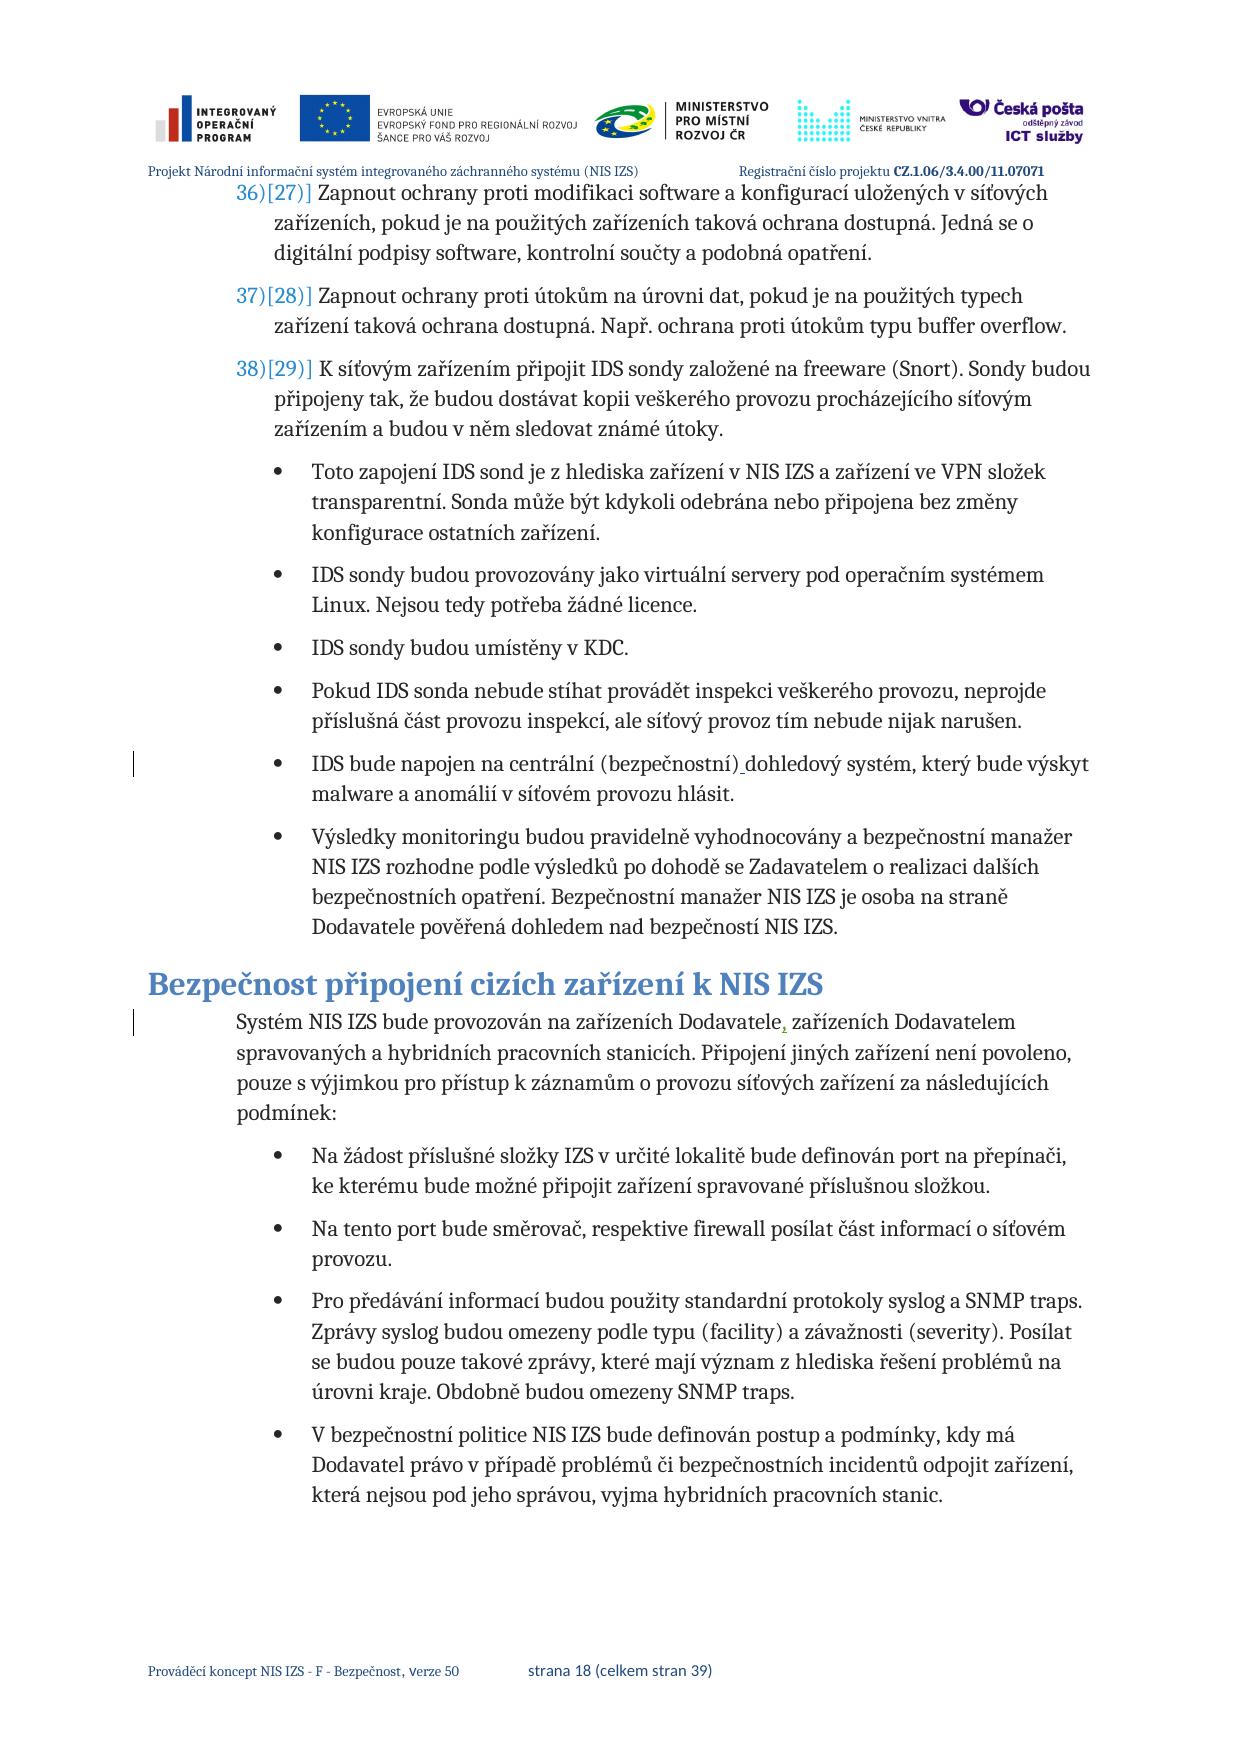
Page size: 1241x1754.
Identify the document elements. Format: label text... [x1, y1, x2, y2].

list Výsledky monitoringu budou pravidelně vyhodnocovány a bezpečnostní manažer NIS IZS rozhodne podle výsledků po dohodě se Zadavatelem o realizaci dalších bezpečnostních opatření. Bezpečnostní manažer NIS IZS je osoba na straně Dodavatele pověřená dohledem nad bezpečností NIS IZS. [274, 823, 1092, 940]
list Zapnout ochrany proti modifikaci software a konfigurací uložených v síťových zařízeních, pokud je na použitých zařízeních taková ochrana dostupná. Jedná se o digitální podpisy software, kontrolní součty a podobná opatření. [236, 180, 1092, 266]
text Systém NIS IZS bude provozován na zařízeních Dodavatele zařízeních Dodavatelem spravovaných a hybridních pracovních stanicích. Připojení jiných zařízení není povoleno, pouze s výjimkou pro přístup k záznamům o provozu síťových zařízení za následujících podmínek: [236, 1009, 1092, 1126]
list IDS sondy budou provozovány jako virtuální servery pod operačním systémem Linux. Nejsou tedy potřeba žádné licence. [274, 562, 1092, 618]
subtitle Bezpečnost připojení cizích zařízení k NIS IZS [148, 965, 1092, 1003]
list Pro předávání informací budou použity standardní protokoly syslog a SNMP traps. Zprávy syslog budou omezeny podle typu (facility) a závažnosti (severity). Posílat se budou pouze takové zprávy, které mají význam z hlediska řešení problémů na úrovni kraje. Obdobně budou omezeny SNMP traps. [274, 1288, 1092, 1405]
list Toto zapojení IDS sond je z hlediska zařízení v NIS IZS a zařízení ve VPN složek transparentní. Sonda může být kdykoli odebrána nebo připojena bez změny konfigurace ostatních zařízení. [274, 459, 1092, 546]
list V bezpečnostní politice NIS IZS bude definován postup a podmínky, kdy má Dodavatel právo v případě problémů či bezpečnostních incidentů odpojit zařízení, která nejsou pod jeho správou, vyjma hybridních pracovních stanic. [274, 1422, 1092, 1508]
picture [147, 86, 1091, 152]
list Zapnout ochrany proti útokům na úrovni dat, pokud je na použitých typech zařízení taková ochrana dostupná. Např. ochrana proti útokům typu buffer overflow. [236, 283, 1092, 339]
list Na žádost příslušné složky IZS v určité lokalitě bude definován port na přepínači, ke kterému bude možné připojit zařízení spravované příslušnou složkou. [274, 1142, 1092, 1199]
list IDS sondy budou umístěny v KDC. [274, 635, 1092, 661]
list Na tento port bude směrovač, respektive firewall posílat část informací o síťovém provozu. [274, 1215, 1092, 1272]
list IDS bude napojen na centrální (bezpečnostní)dohledový systém, který bude výskyt malware a anomálií v síťovém provozu hlásit. [274, 751, 1092, 807]
list Pokud IDS sonda nebude stíhat provádět inspekci veškerého provozu, neprojde příslušná část provozu inspekcí, ale síťový provoz tím nebude nijak narušen. [274, 678, 1092, 734]
list K síťovým zařízením připojit IDS sondy založené na freeware (Snort). Sondy budou připojeny tak, že budou dostávat kopii veškerého provozu procházejícího síťovým zařízením a budou v něm sledovat známé útoky. [236, 356, 1092, 442]
